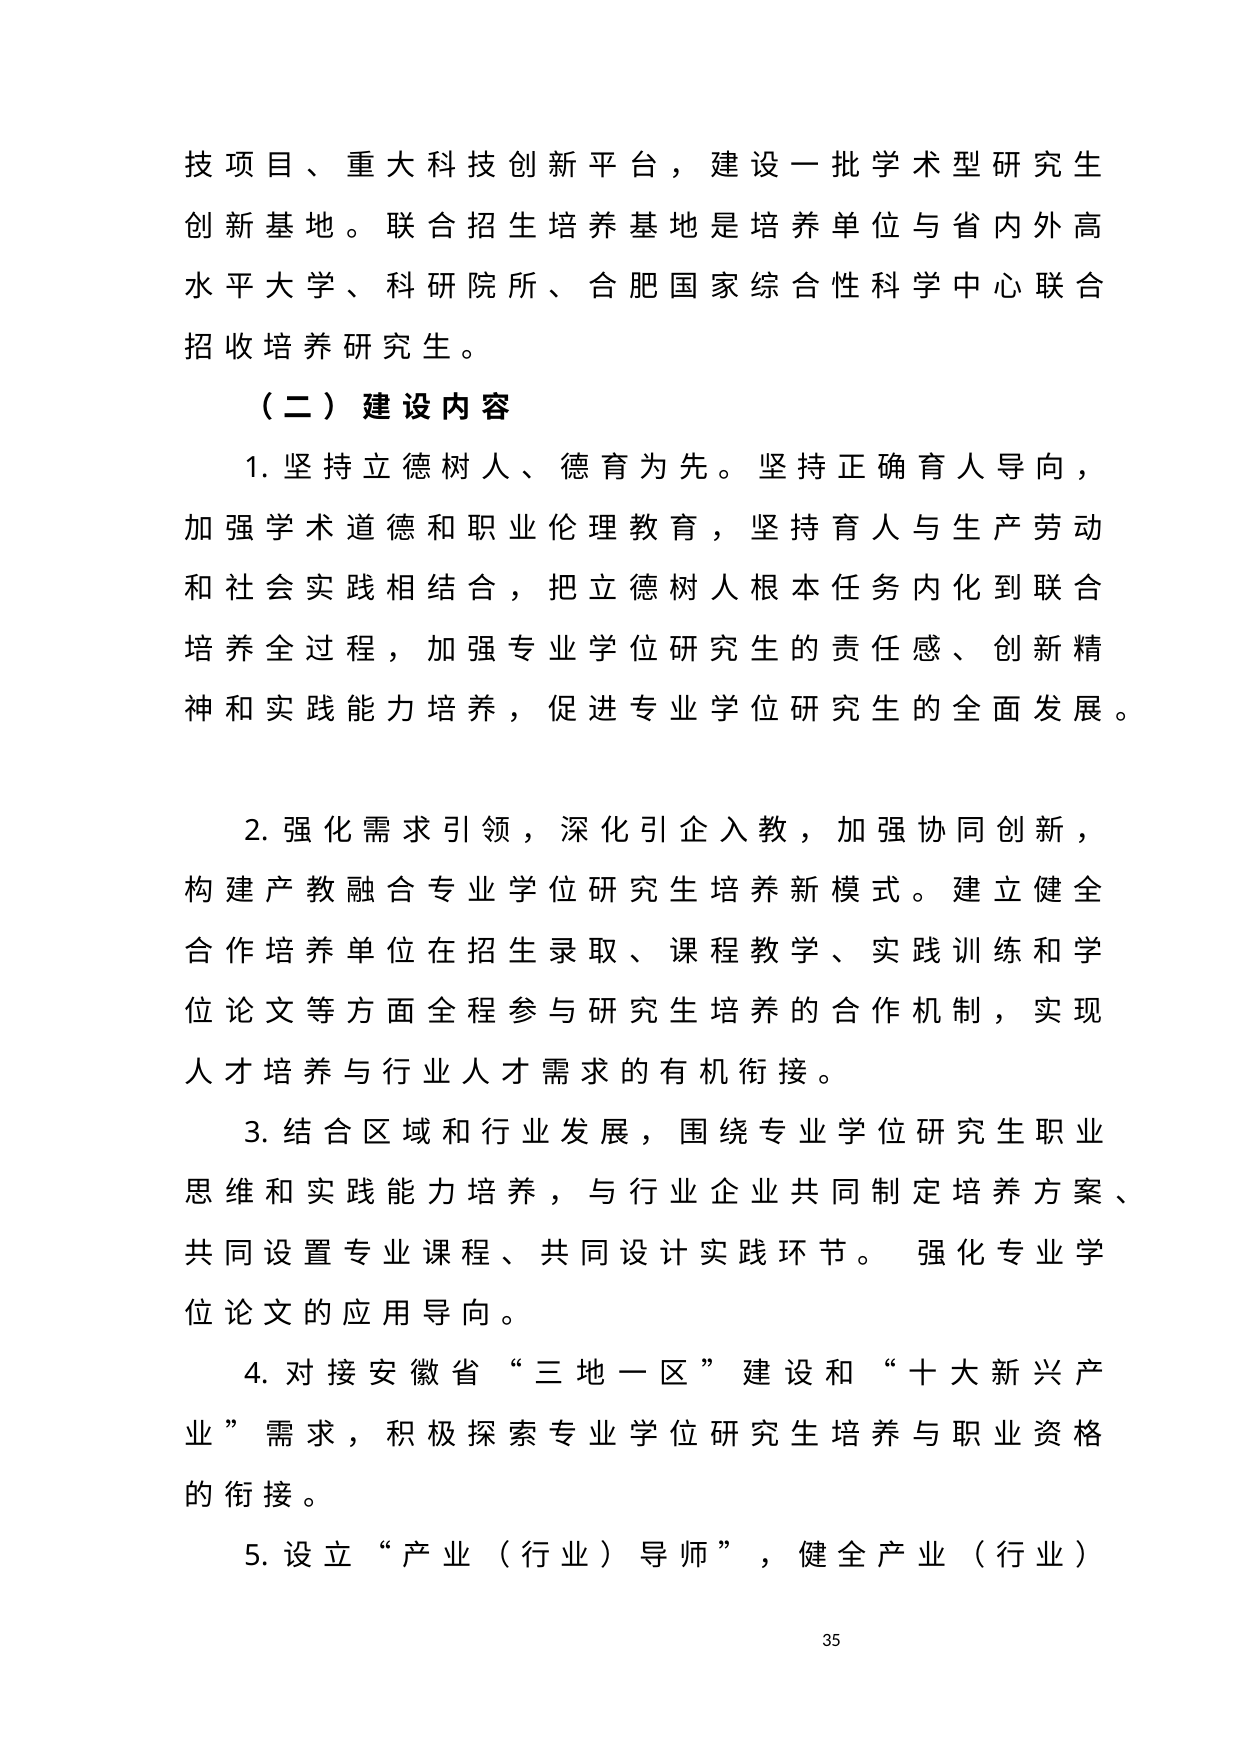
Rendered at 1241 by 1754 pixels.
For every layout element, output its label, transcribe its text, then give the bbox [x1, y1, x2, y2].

text 2.强化需求引领，深化引企入教，加强协同创新，构建产教融合专业学位研究生培养新模式。建立健全合作培养单位在招生录取、课程教学、实践训练和学位论文等方面全程参与研究生培养的合作机制，实现人才培养与行业人才需求的有机衔接。 [184, 797, 1115, 1099]
text （二）建设内容 [184, 374, 1115, 435]
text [184, 1522, 1115, 1583]
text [184, 133, 1115, 374]
text 4.对接安徽省“三地一区”建设和“十大新兴产业”需求，积极探索专业学位研究生培养与职业资格的衔接。 [184, 1341, 1115, 1522]
text 3.结合区域和行业发展，围绕专业学位研究生职业思维和实践能力培养，与行业企业共同制定培养方案、共同设置专业课程、共同设计实践环节。 强化专业学位论文的应用导向。 [184, 1099, 1115, 1341]
text 1.坚持立德树人、德育为先。坚持正确育人导向，加强学术道德和职业伦理教育，坚持育人与生产劳动和社会实践相结合，把立德树人根本任务内化到联合培养全过程，加强专业学位研究生的责任感、创新精神和实践能力培养，促进专业学位研究生的全面发展。 [184, 435, 1115, 797]
